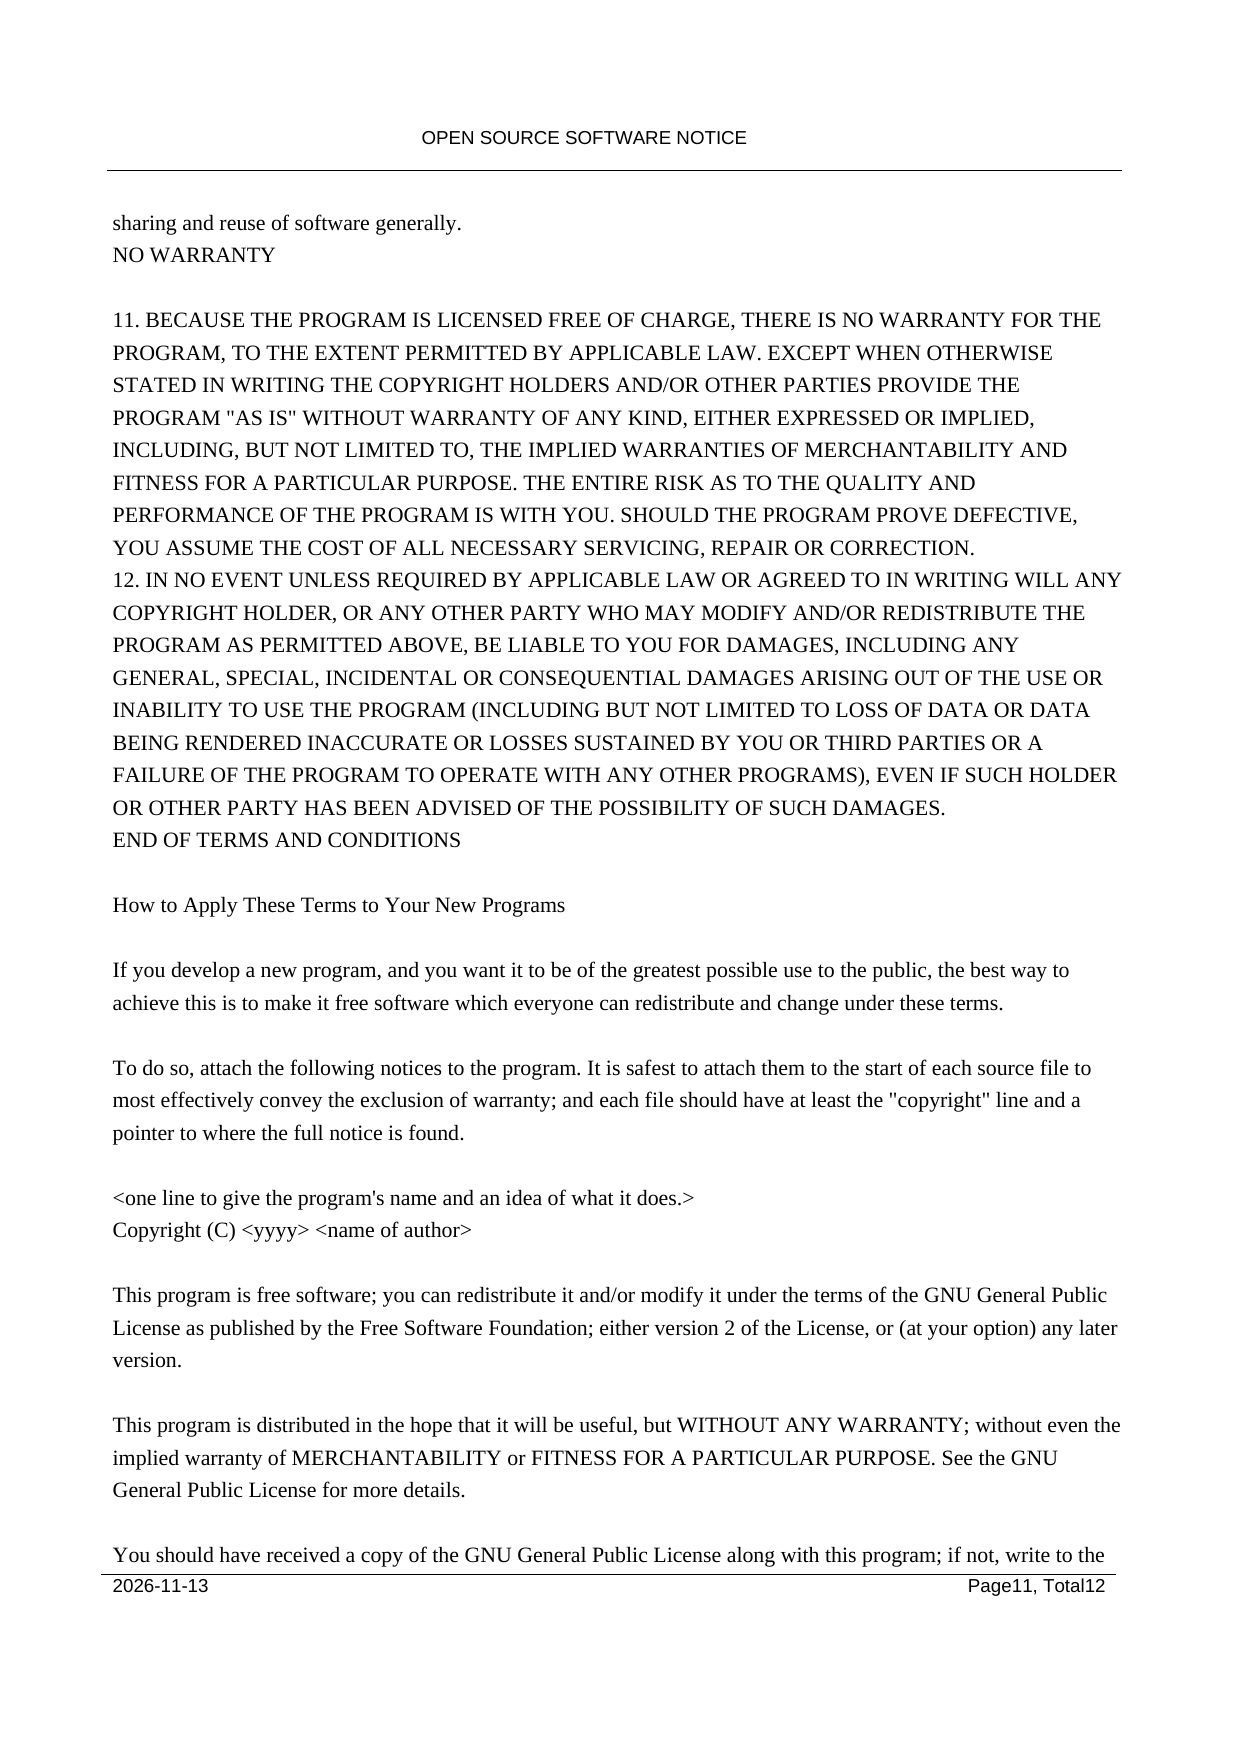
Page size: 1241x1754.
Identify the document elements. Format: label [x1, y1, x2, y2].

text [112, 206, 1128, 1571]
